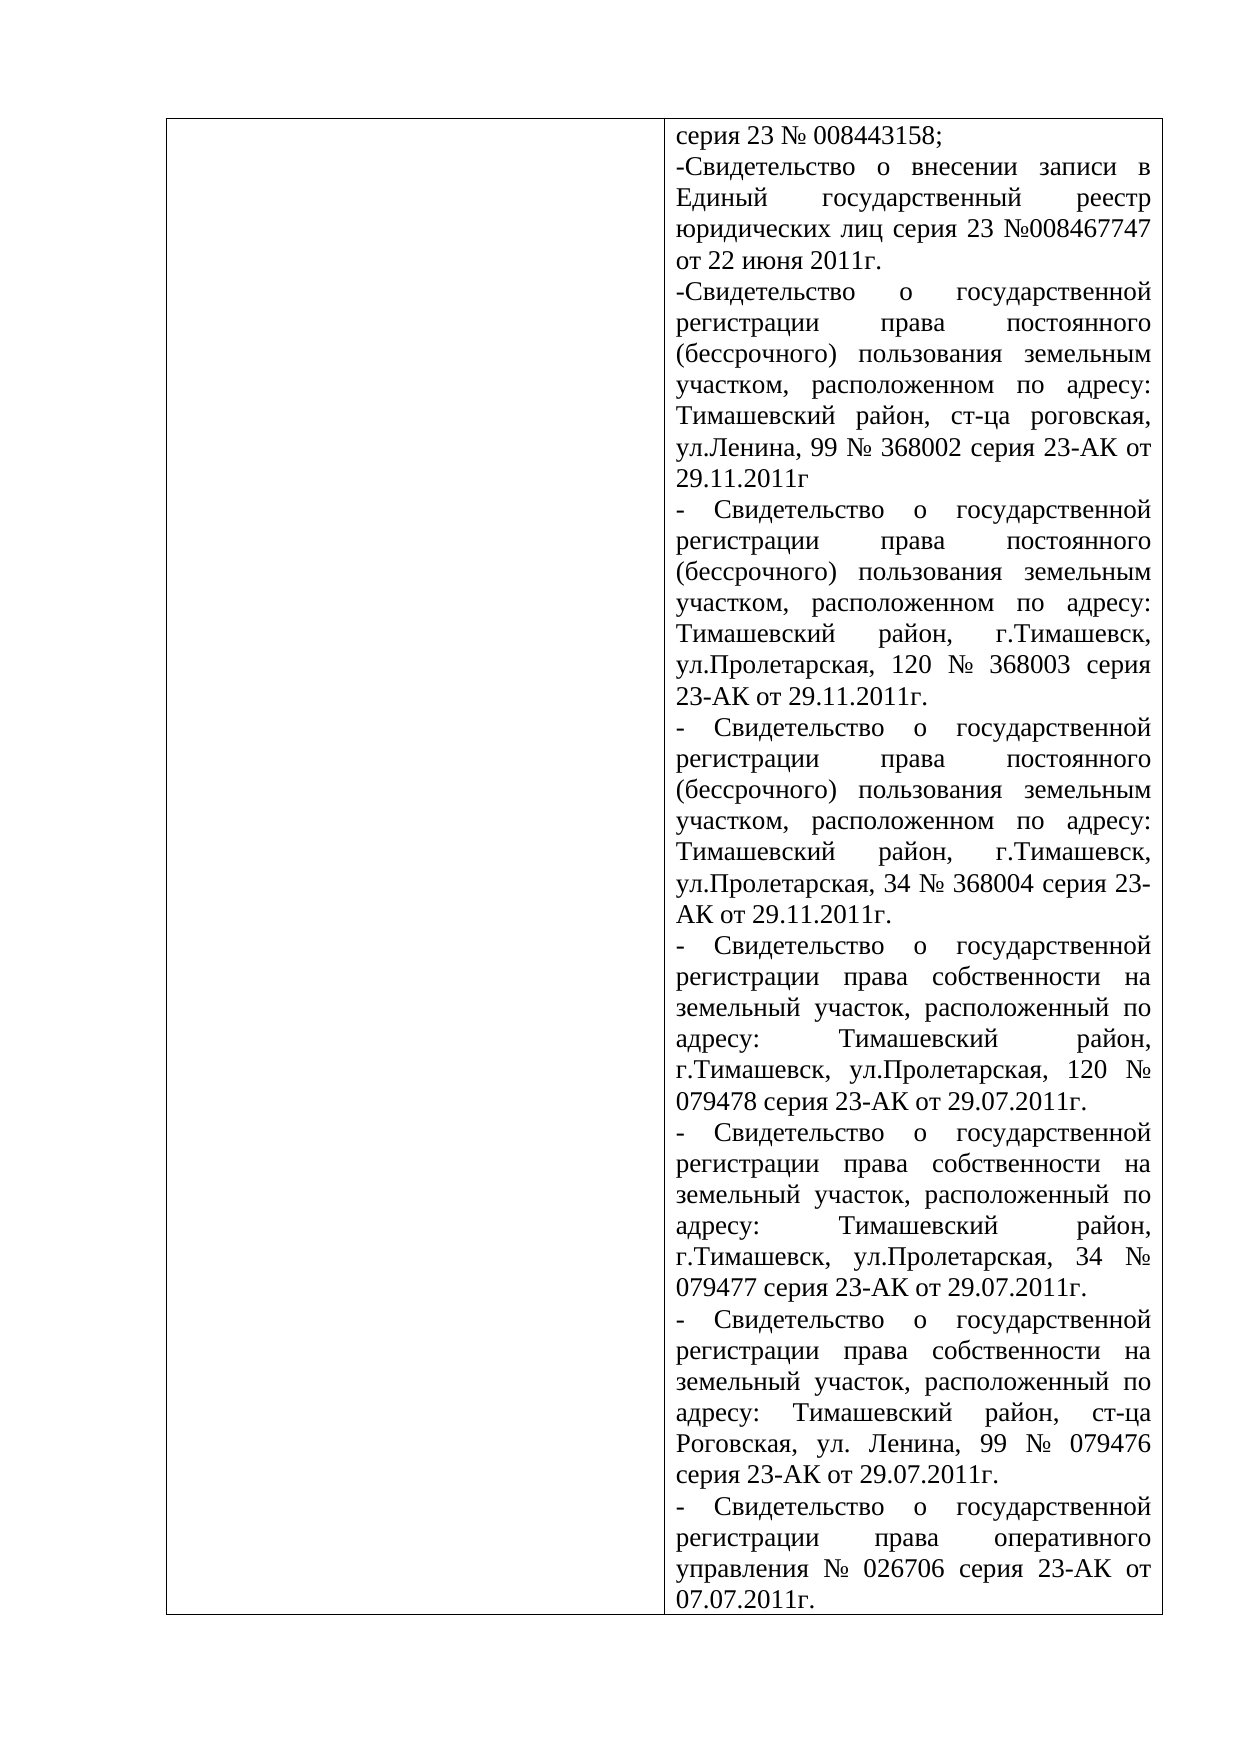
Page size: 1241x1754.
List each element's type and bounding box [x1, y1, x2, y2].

table_cell [665, 119, 1162, 1614]
table_cell [167, 119, 664, 1614]
